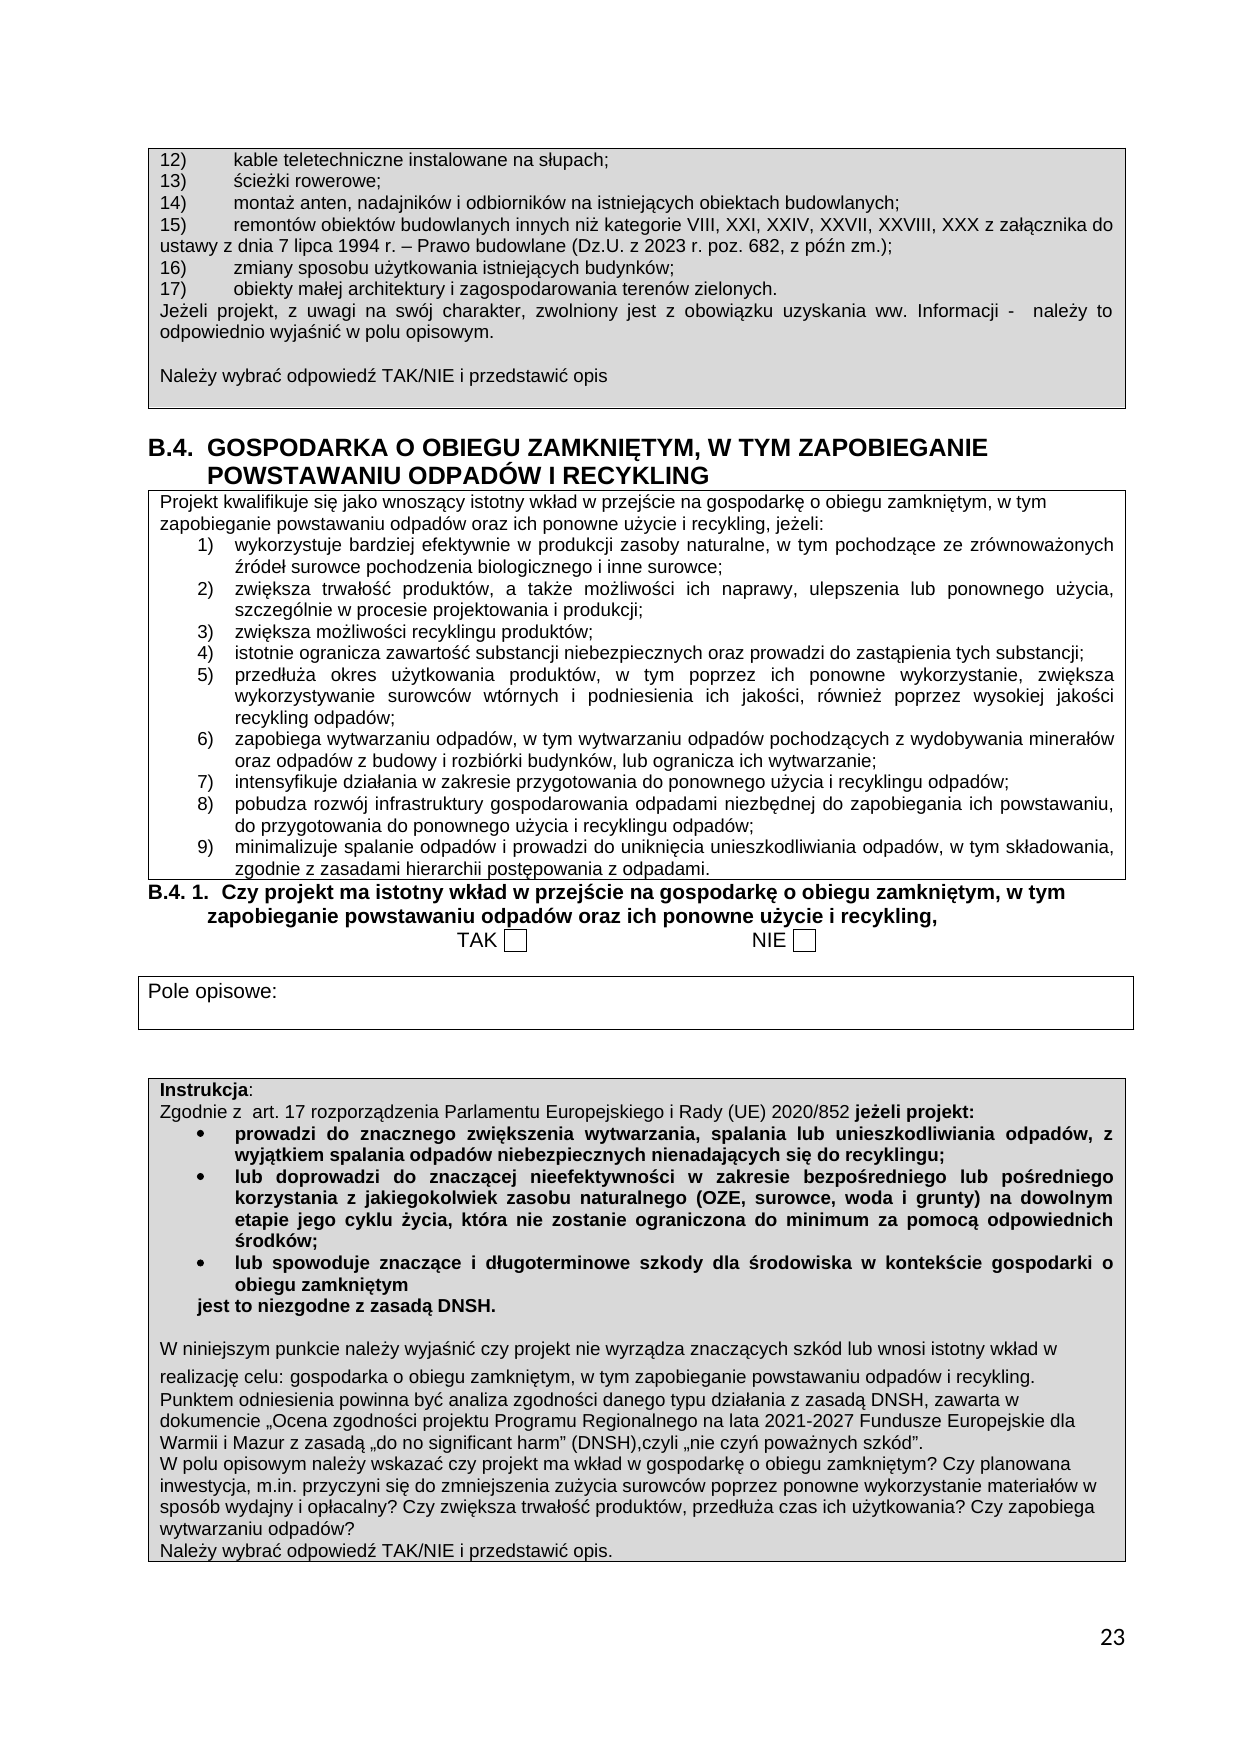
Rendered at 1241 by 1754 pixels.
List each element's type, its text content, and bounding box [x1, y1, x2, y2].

text B.4. 1. Czy projekt ma istotny wkład w przejście na gospodarkę o obiegu zamkniętym, w tym zapobieganie powstawaniu odpadów oraz ich ponowne użycie i recykling, [148, 880, 1125, 928]
table_header Projekt kwalifikuje się jako wnoszący istotny wkład w przejście na gospodarkę o obiegu zamkniętym, w tym zapobieganie powstawaniu odpadów oraz ich ponowne użycie i recykling, jeżeli: wykorzystuje bardziej efektywnie w produkcji zasoby naturalne, w tym pochodzące ze zrównoważonych źródeł surowce pochodzenia biologicznego i inne surowce; zwiększa trwałość produktów, a także możliwości ich naprawy, ulepszenia lub ponownego użycia, szczególnie w procesie projektowania i produkcji; zwiększa możliwości recyklingu produktów; istotnie ogranicza zawartość substancji niebezpiecznych oraz prowadzi do zastąpienia tych substancji; przedłuża okres użytkowania produktów, w tym poprzez ich ponowne wykorzystanie, zwiększa wykorzystywanie surowców wtórnych i podniesienia ich jakości, również poprzez wysokiej jakości recykling odpadów; zapobiega wytwarzaniu odpadów, w tym wytwarzaniu odpadów pochodzących z wydobywania minerałów oraz odpadów z budowy i rozbiórki budynków, lub ogranicza ich wytwarzanie; intensyfikuje działania w zakresie przygotowania do ponownego użycia i recyklingu odpadów; pobudza rozwój infrastruktury gospodarowania odpadami niezbędnej do zapobiegania ich powstawaniu, do przygotowania do ponownego użycia i recyklingu odpadów; minimalizuje spalanie odpadów i prowadzi do uniknięcia unieszkodliwiania odpadów, w tym składowania, zgodnie z zasadami hierarchii postępowania z odpadami. [149, 491, 1125, 879]
table_header Instrukcja: Zgodnie z art. 17 rozporządzenia Parlamentu Europejskiego i Rady (UE) 2020/852 jeżeli projekt: prowadzi do znacznego zwiększenia wytwarzania, spalania lub unieszkodliwiania odpadów, z wyjątkiem spalania odpadów niebezpiecznych nienadających się do recyklingu; lub doprowadzi do znaczącej nieefektywności w zakresie bezpośredniego lub pośredniego korzystania z jakiegokolwiek zasobu naturalnego (OZE, surowce, woda i grunty) na dowolnym etapie jego cyklu życia, która nie zostanie ograniczona do minimum za pomocą odpowiednich środków; lub spowoduje znaczące i długoterminowe szkody dla środowiska w kontekście gospodarki o obiegu zamkniętym jest to niezgodne z zasadą DNSH. W niniejszym punkcie należy wyjaśnić czy projekt nie wyrządza znaczących szkód lub wnosi istotny wkład w realizację celu: gospodarka o obiegu zamkniętym, w tym zapobieganie powstawaniu odpadów i recykling. Punktem odniesienia powinna być analiza zgodności danego typu działania z zasadą DNSH, zawarta w dokumencie „Ocena zgodności projektu Programu Regionalnego na lata 2021-2027 Fundusze Europejskie dla Warmii i Mazur z zasadą „do no significant harm” (DNSH),czyli „nie czyń poważnych szkód”. W polu opisowym należy wskazać czy projekt ma wkład w gospodarkę o obiegu zamkniętym? Czy planowana inwestycja, m.in. przyczyni się do zmniejszenia zużycia surowców poprzez ponowne wykorzystanie materiałów w sposób wydajny i opłacalny? Czy zwiększa trwałość produktów, przedłuża czas ich użytkowania? Czy zapobiega wytwarzaniu odpadów? Należy wybrać odpowiedź TAK/NIE i przedstawić opis. [149, 1079, 1125, 1561]
text B.4. GOSPODARKA O OBIEGU ZAMKNIĘTYM, W TYM ZAPOBIEGANIE POWSTAWANIU ODPADÓW I RECYKLING [148, 432, 1125, 490]
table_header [149, 149, 1125, 407]
text Pole opisowe: [139, 977, 1133, 1003]
text TAK NIE [148, 928, 1125, 952]
